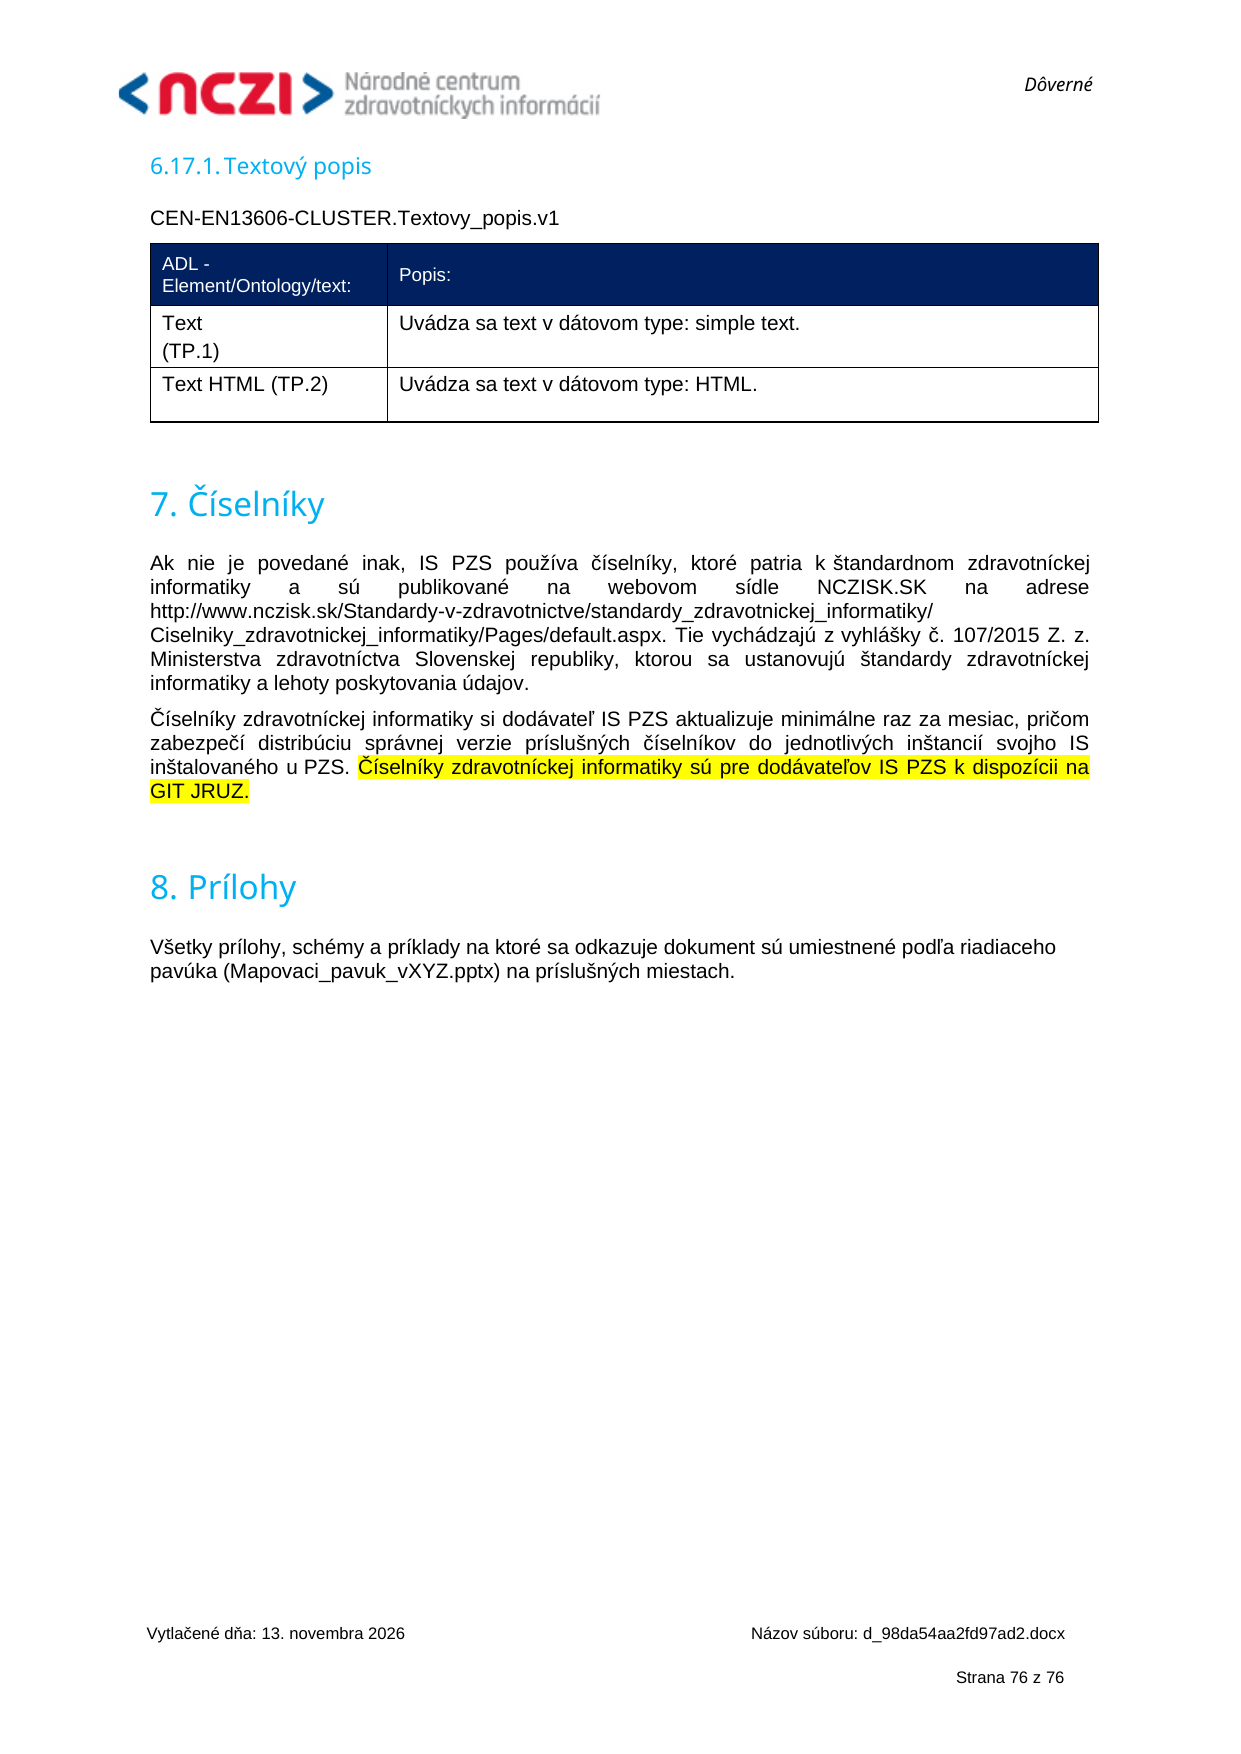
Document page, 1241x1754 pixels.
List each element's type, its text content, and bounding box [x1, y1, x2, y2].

text Všetky prílohy, schémy a príklady na ktoré sa odkazuje dokument sú umiestnené podľa riadiaceho pavúka (Mapovaci_pavuk_vXYZ.pptx) na príslušných miestach. [150, 934, 1090, 982]
subtitle Prílohy [150, 864, 1090, 909]
table_cell Text (TP.1) [151, 306, 387, 367]
table_cell Uvádza sa text v dátovom type: HTML. [388, 368, 1098, 421]
table_cell Uvádza sa text v dátovom type: simple text. [388, 306, 1098, 367]
subtitle Číselníky [150, 480, 1090, 526]
subtitle Textový popis [150, 150, 1090, 181]
table_header ADL - Element/Ontology/text: [151, 244, 387, 305]
text CEN-EN13606-CLUSTER.Textovy_popis.v1 [150, 206, 1090, 230]
text Ak nie je povedané inak, IS PZS používa číselníky, ktoré patria k štandardnom zdravotníckej informatiky a sú publikované na webovom sídle NCZISK.SK na adrese http://www.nczisk.sk/Standardy-v-zdravotnictve/standardy_zdravotnickej_informatiky/Ciselniky_zdravotnickej_informatiky/Pages/default.aspx. Tie vychádzajú z vyhlášky č. 107/2015 Z. z. Ministerstva zdravotníctva Slovenskej republiky, ktorou sa ustanovujú štandardy zdravotníckej informatiky a lehoty poskytovania údajov. [150, 551, 1090, 694]
text Číselníky zdravotníckej informatiky si dodávateľ IS PZS aktualizuje minimálne raz za mesiac, pričom zabezpečí distribúciu správnej verzie príslušných číselníkov do jednotlivých inštancií svojho IS inštalovaného u PZS. Číselníky zdravotníckej informatiky sú pre dodávateľov IS PZS k dispozícii na GIT JRUZ. [150, 707, 1090, 803]
table_cell Text HTML (TP.2) [151, 368, 387, 421]
table_header Popis: [388, 244, 1098, 305]
picture [118, 72, 600, 119]
